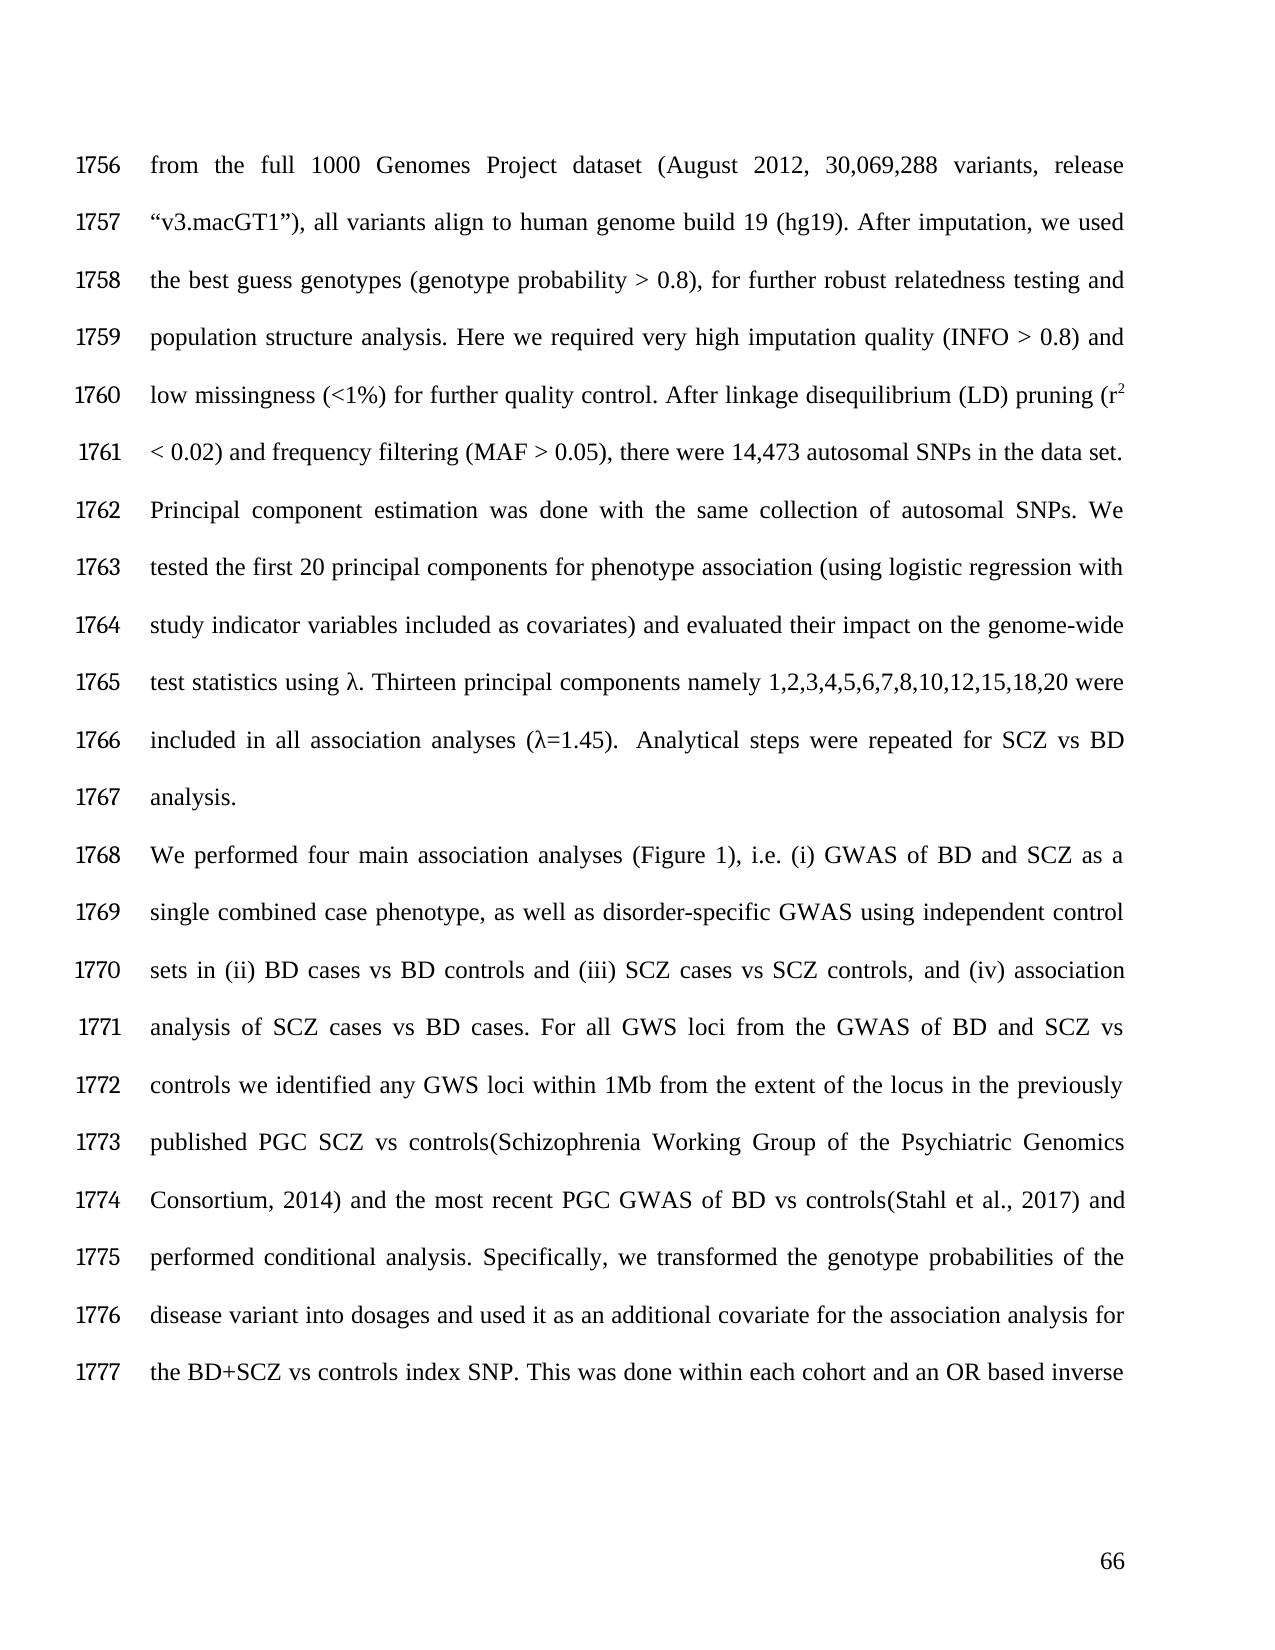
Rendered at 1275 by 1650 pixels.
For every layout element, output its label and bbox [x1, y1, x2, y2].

text [150, 150, 1125, 811]
text [150, 840, 1125, 1386]
